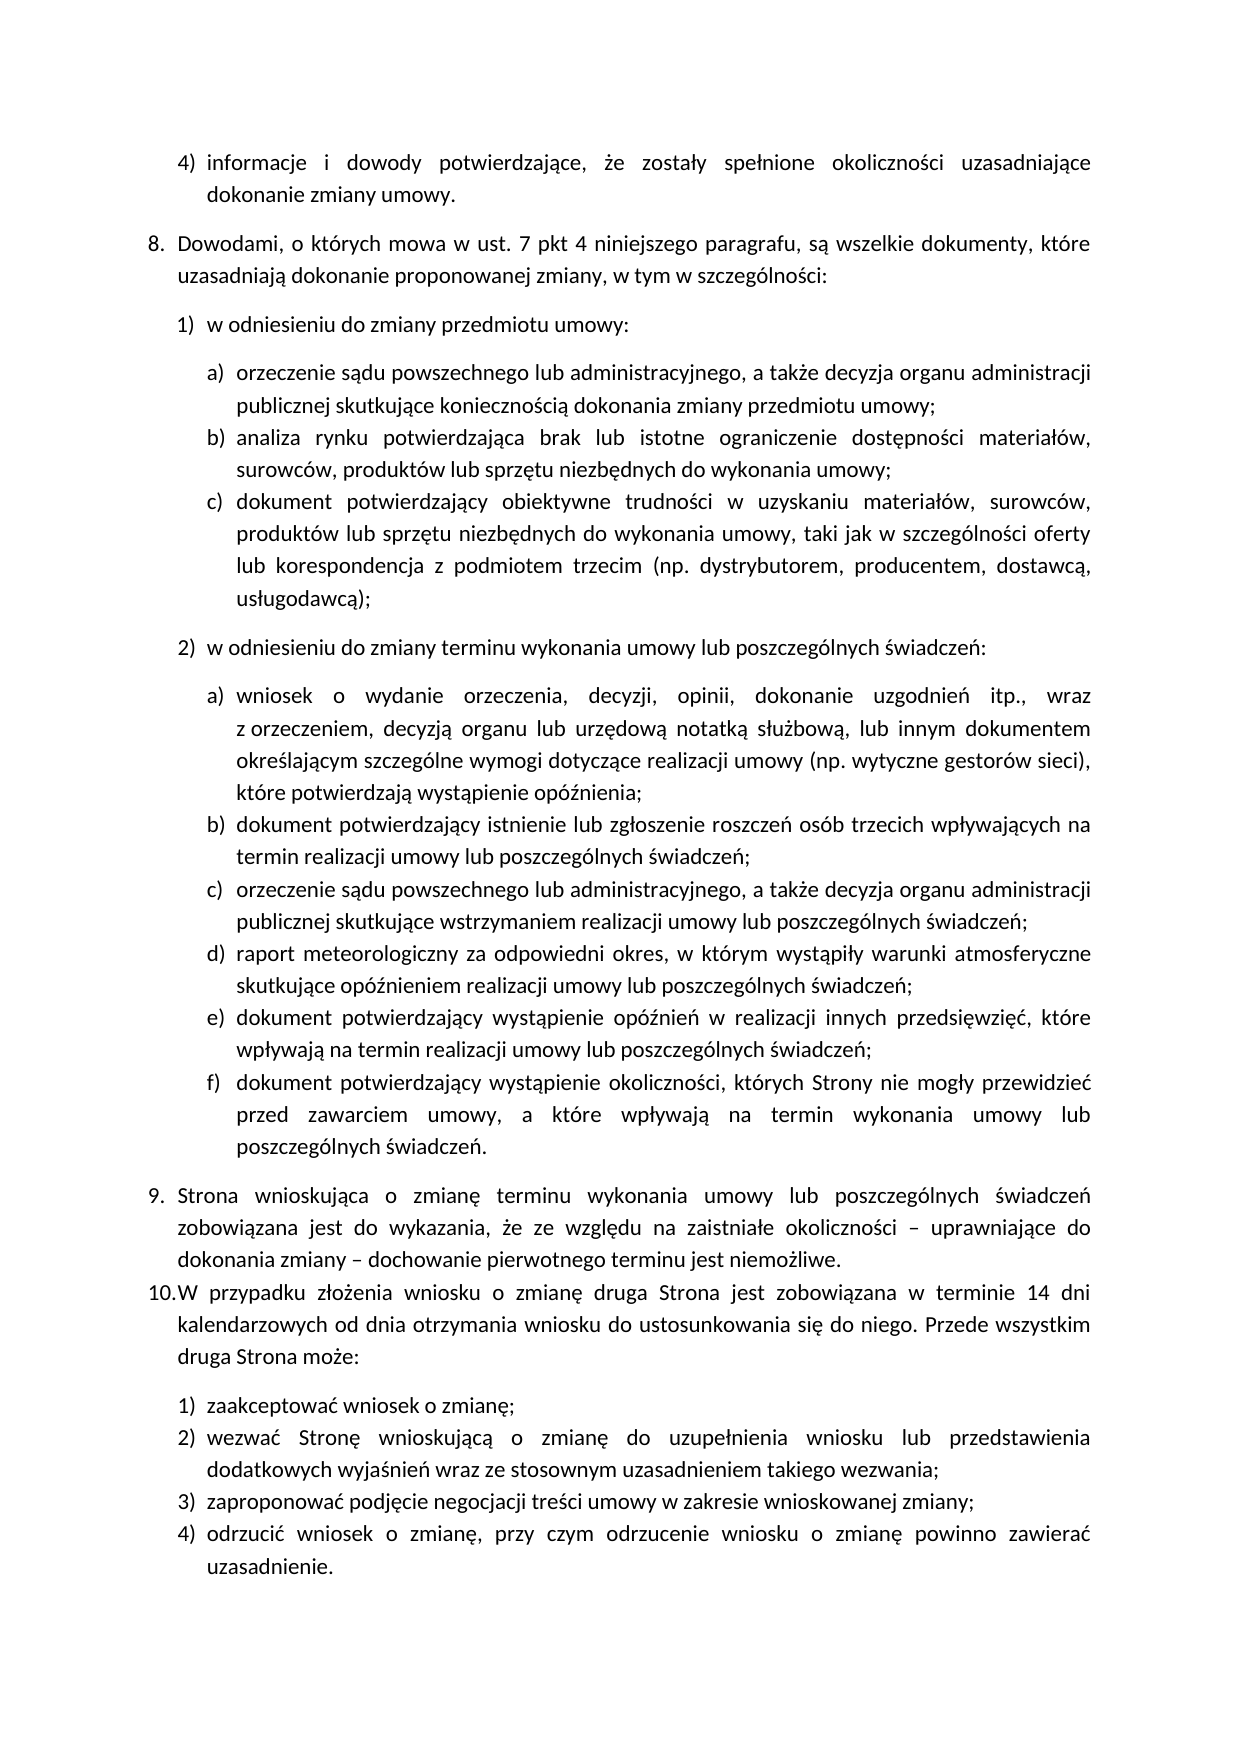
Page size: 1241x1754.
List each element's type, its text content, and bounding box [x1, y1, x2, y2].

list analiza rynku potwierdzająca brak lub istotne ograniczenie dostępności materiałów, surowców, produktów lub sprzętu niezbędnych do wykonania umowy; [207, 423, 1093, 483]
list w odniesieniu do zmiany terminu wykonania umowy lub poszczególnych świadczeń: [177, 633, 1093, 661]
list W przypadku złożenia wniosku o zmianę druga Strona jest zobowiązana w terminie 14 dni kalendarzowych od dnia otrzymania wniosku do ustosunkowania się do niego. Przede wszystkim druga Strona może: [148, 1278, 1093, 1370]
list orzeczenie sądu powszechnego lub administracyjnego, a także decyzja organu administracji publicznej skutkujące wstrzymaniem realizacji umowy lub poszczególnych świadczeń; [207, 875, 1093, 935]
list dokument potwierdzający wystąpienie okoliczności, których Strony nie mogły przewidzieć przed zawarciem umowy, a które wpływają na termin wykonania umowy lub poszczególnych świadczeń. [207, 1068, 1093, 1160]
list raport meteorologiczny za odpowiedni okres, w którym wystąpiły warunki atmosferyczne skutkujące opóźnieniem realizacji umowy lub poszczególnych świadczeń; [207, 939, 1093, 999]
list wezwać Stronę wnioskującą o zmianę do uzupełnienia wniosku lub przedstawienia dodatkowych wyjaśnień wraz ze stosownym uzasadnieniem takiego wezwania; [177, 1423, 1093, 1483]
list informacje i dowody potwierdzające, że zostały spełnione okoliczności uzasadniające dokonanie zmiany umowy. [177, 148, 1093, 208]
list w odniesieniu do zmiany przedmiotu umowy: [176, 310, 1093, 338]
list dokument potwierdzający istnienie lub zgłoszenie roszczeń osób trzecich wpływających na termin realizacji umowy lub poszczególnych świadczeń; [207, 810, 1093, 871]
list wniosek o wydanie orzeczenia, decyzji, opinii, dokonanie uzgodnień itp., wraz z orzeczeniem, decyzją organu lub urzędową notatką służbową, lub innym dokumentem określającym szczególne wymogi dotyczące realizacji umowy (np. wytyczne gestorów sieci), które potwierdzają wystąpienie opóźnienia; [207, 682, 1093, 806]
list odrzucić wniosek o zmianę, przy czym odrzucenie wniosku o zmianę powinno zawierać uzasadnienie. [177, 1519, 1093, 1580]
list Dowodami, o których mowa w ust. 7 pkt 4 niniejszego paragrafu, są wszelkie dokumenty, które uzasadniają dokonanie proponowanej zmiany, w tym w szczególności: [148, 229, 1093, 289]
list dokument potwierdzający wystąpienie opóźnień w realizacji innych przedsięwzięć, które wpływają na termin realizacji umowy lub poszczególnych świadczeń; [207, 1003, 1093, 1064]
list zaproponować podjęcie negocjacji treści umowy w zakresie wnioskowanej zmiany; [177, 1487, 1093, 1515]
list dokument potwierdzający obiektywne trudności w uzyskaniu materiałów, surowców, produktów lub sprzętu niezbędnych do wykonania umowy, taki jak w szczególności oferty lub korespondencja z podmiotem trzecim (np. dystrybutorem, producentem, dostawcą, usługodawcą); [207, 487, 1093, 612]
list Strona wnioskująca o zmianę terminu wykonania umowy lub poszczególnych świadczeń zobowiązana jest do wykazania, że ze względu na zaistniałe okoliczności – uprawniające do dokonania zmiany – dochowanie pierwotnego terminu jest niemożliwe. [148, 1181, 1093, 1273]
list orzeczenie sądu powszechnego lub administracyjnego, a także decyzja organu administracji publicznej skutkujące koniecznością dokonania zmiany przedmiotu umowy; [207, 358, 1093, 419]
list zaakceptować wniosek o zmianę; [177, 1391, 1093, 1419]
